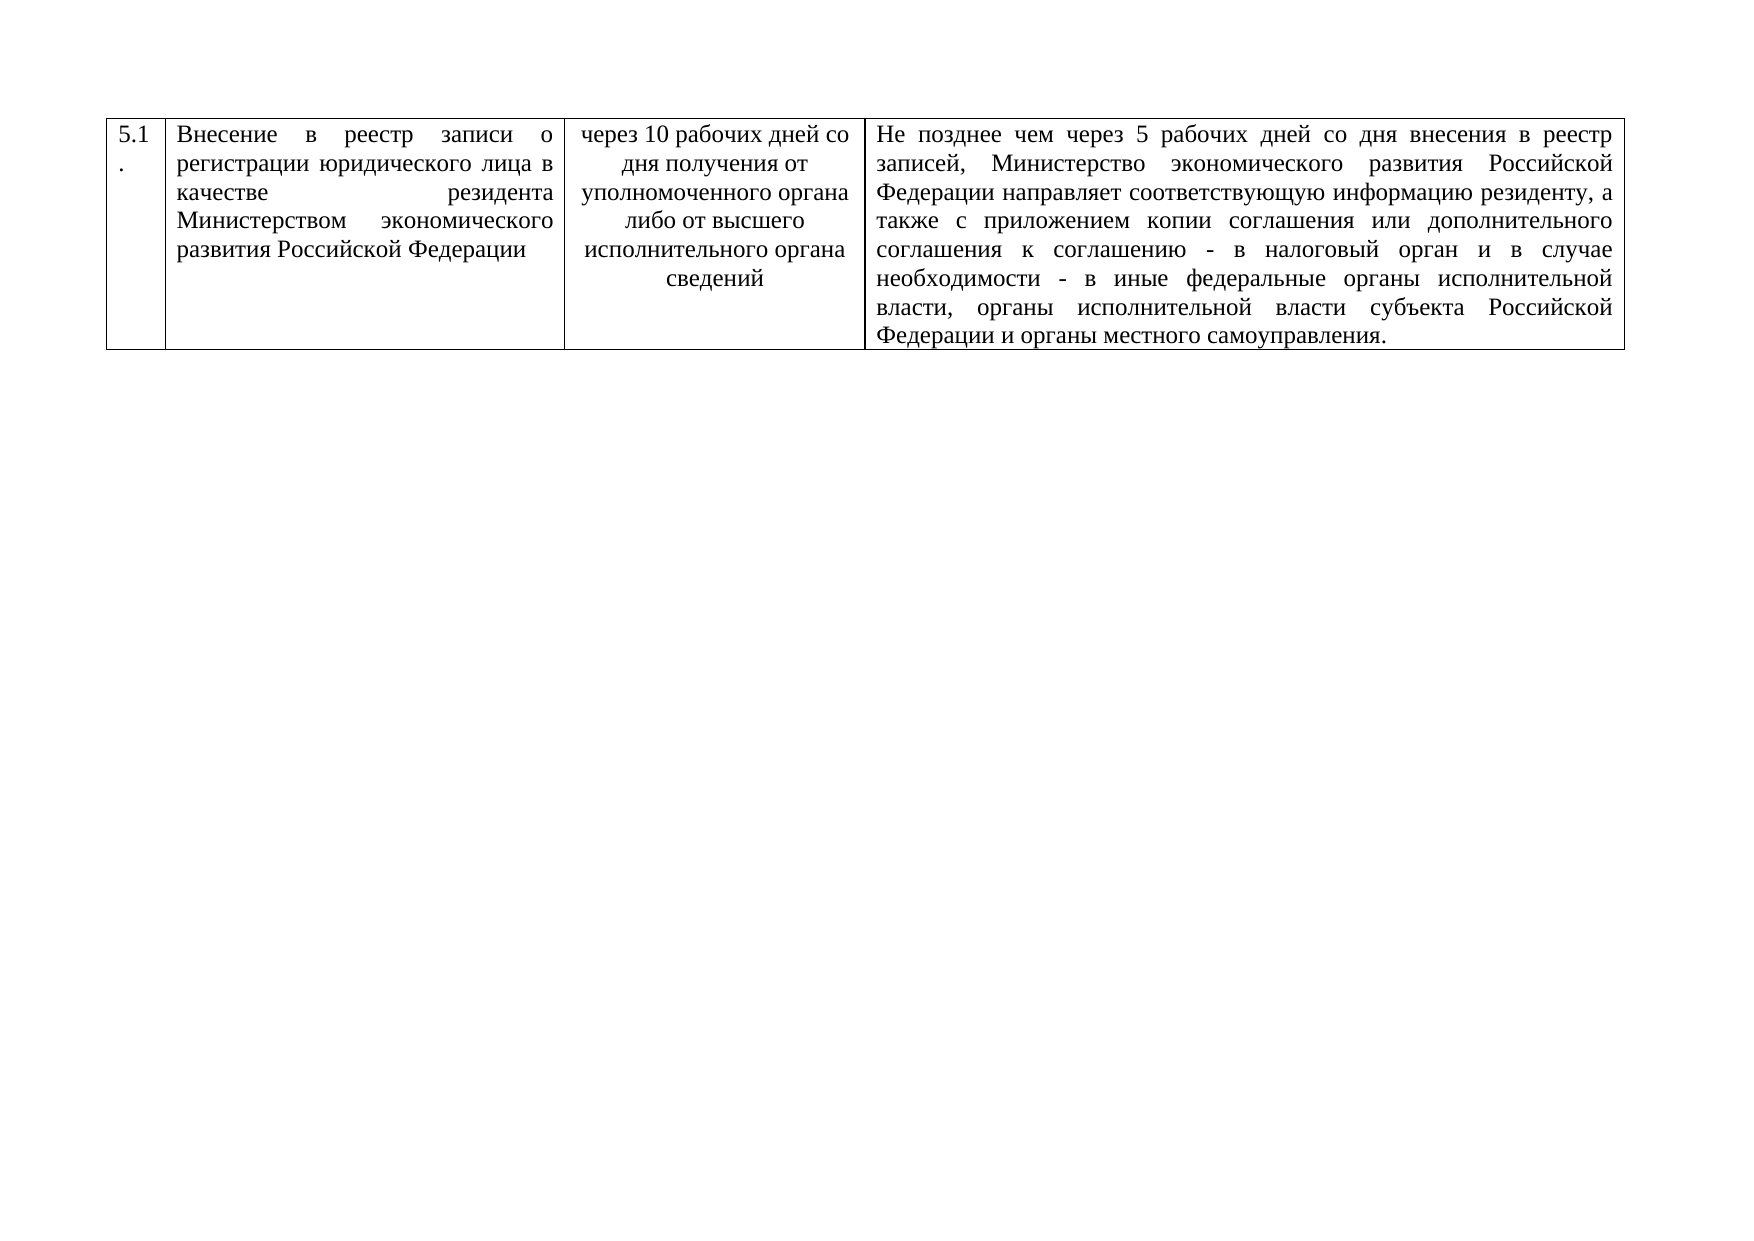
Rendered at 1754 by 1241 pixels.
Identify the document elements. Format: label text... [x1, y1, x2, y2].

table_cell через 10 рабочих дней со дня получения от уполномоченного органа либо от высшего исполнительного органа сведений [565, 119, 864, 349]
table_cell Внесение в реестр записи о регистрации юридического лица в качестве резидента Министерством экономического развития Российской Федерации [166, 119, 564, 349]
table_cell Не позднее чем через 5 рабочих дней со дня внесения в реестр записей, Министерство экономического развития Российской Федерации направляет соответствующую информацию резиденту, а также с приложением копии соглашения или дополнительного соглашения к соглашению - в налоговый орган и в случае необходимости - в иные федеральные органы исполнительной власти, органы исполнительной власти субъекта Российской Федерации и органы местного самоуправления. [866, 119, 1624, 349]
table_cell 5.1. [107, 119, 165, 349]
